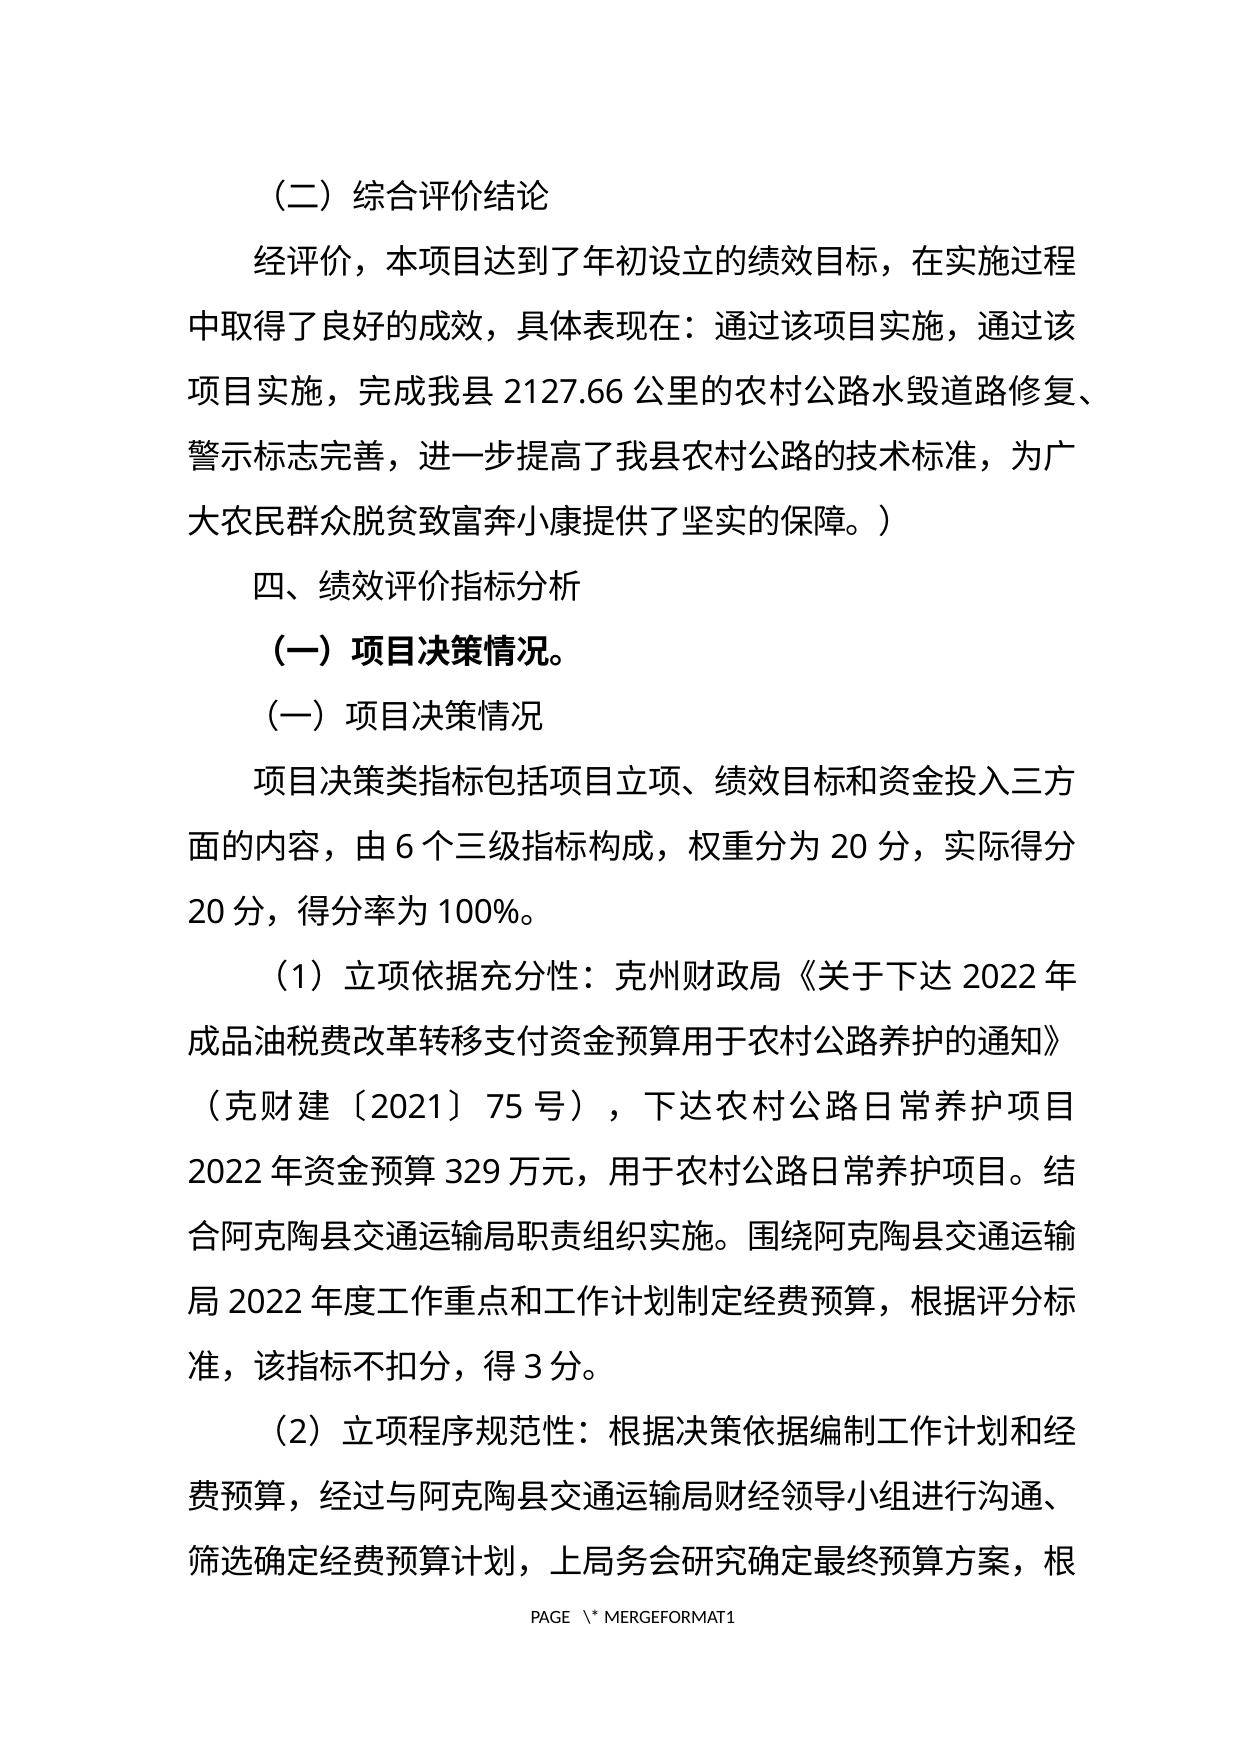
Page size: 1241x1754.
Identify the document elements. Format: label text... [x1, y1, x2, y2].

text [187, 162, 1078, 552]
text （一）项目决策情况。 [187, 617, 1078, 682]
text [187, 682, 1078, 1592]
text 四、绩效评价指标分析 [187, 552, 1078, 617]
